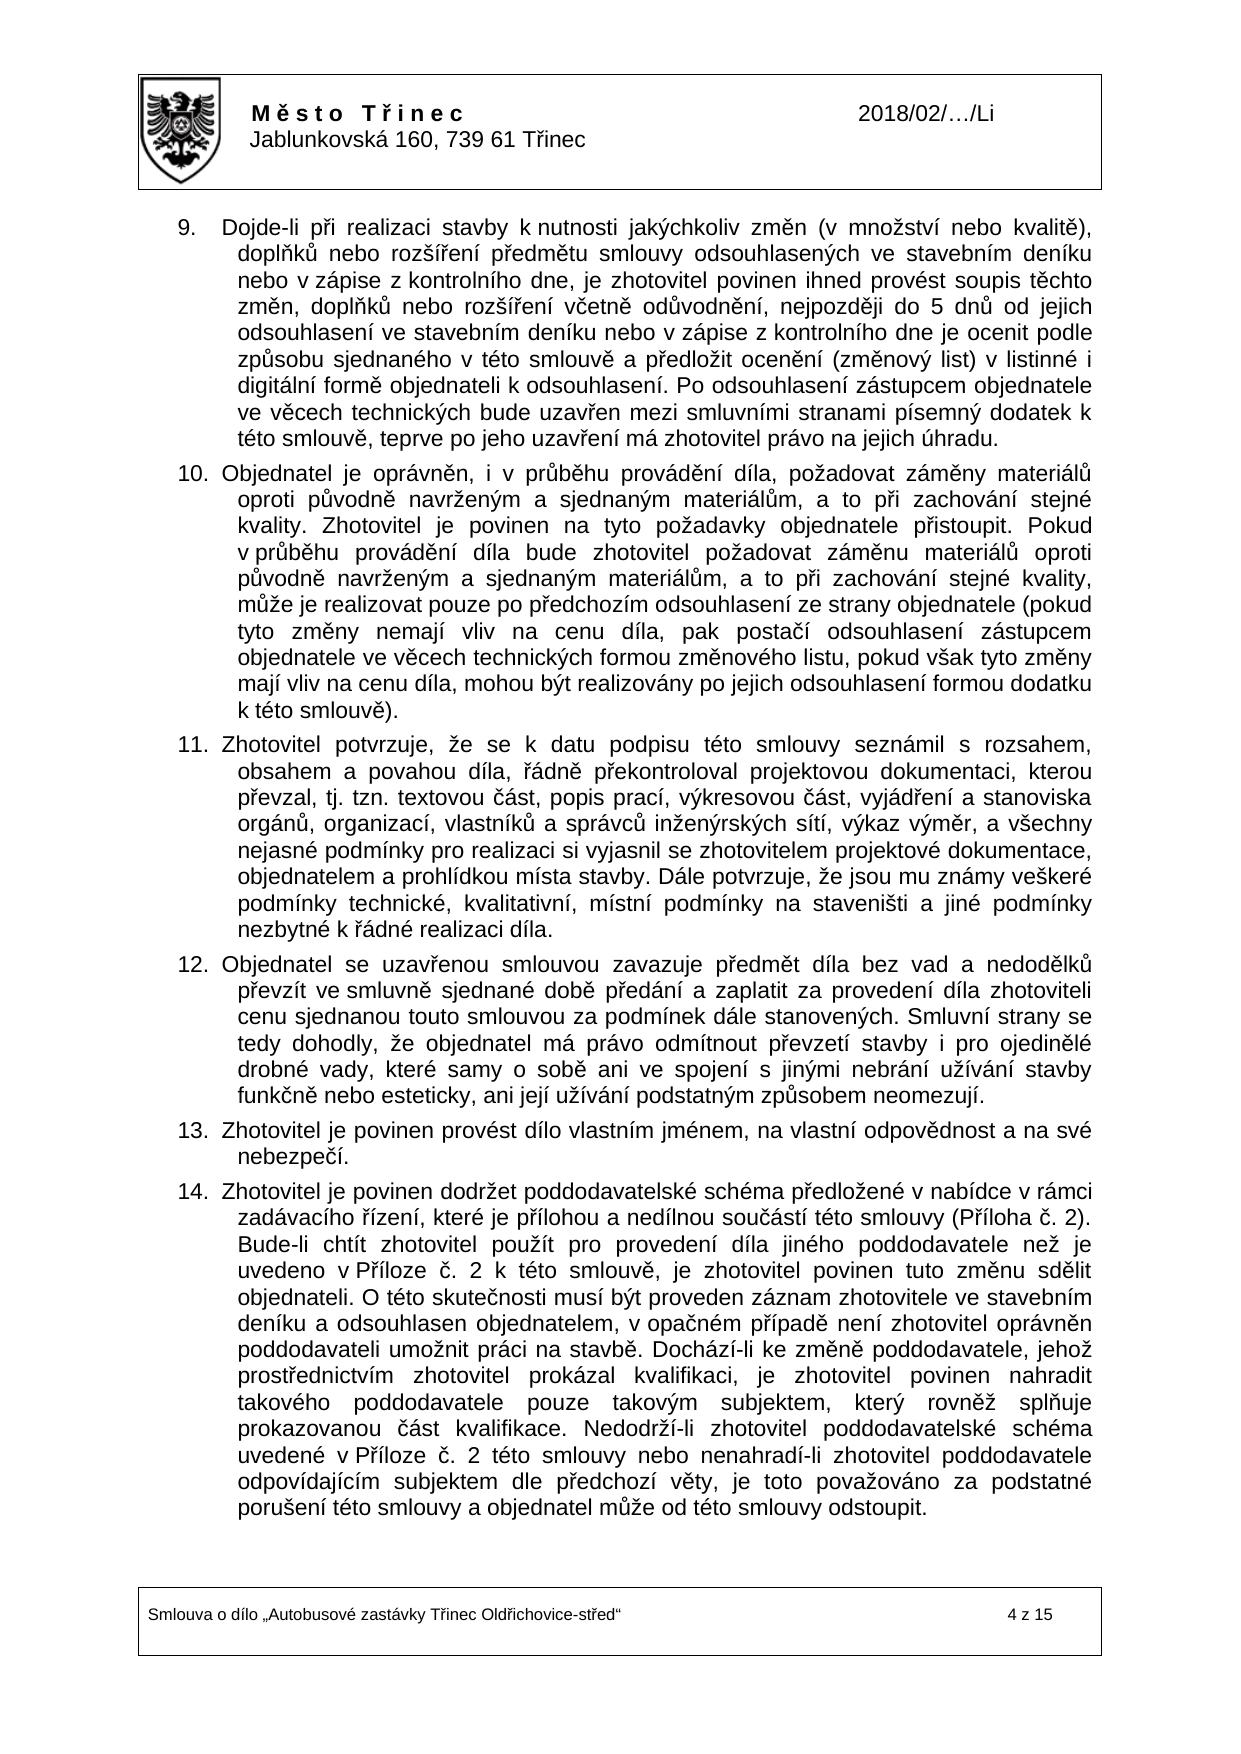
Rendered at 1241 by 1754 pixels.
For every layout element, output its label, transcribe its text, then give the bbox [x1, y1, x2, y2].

subtitle 9. Dojde-li při realizaci stavby k nutnosti jakýchkoliv změn (v množství nebo kvalitě), doplňků nebo rozšíření předmětu smlouvy odsouhlasených ve stavebním deníku nebo v zápise z kontrolního dne, je zhotovitel povinen ihned provést soupis těchto změn, doplňků nebo rozšíření včetně odůvodnění, nejpozději do 5 dnů od jejich odsouhlasení ve stavebním deníku nebo v zápise z kontrolního dne je ocenit podle způsobu sjednaného v této smlouvě a předložit ocenění (změnový list) v listinné i digitální formě objednateli k odsouhlasení. Po odsouhlasení zástupcem objednatele ve věcech technických bude uzavřen mezi smluvními stranami písemný dodatek k této smlouvě, teprve po jeho uzavření má zhotovitel právo na jejich úhradu. [177, 214, 1093, 451]
subtitle 12. Objednatel se uzavřenou smlouvou zavazuje předmět díla bez vad a nedodělků převzít ve smluvně sjednané době předání a zaplatit za provedení díla zhotoviteli cenu sjednanou touto smlouvou za podmínek dále stanovených. Smluvní strany se tedy dohodly, že objednatel má právo odmítnout převzetí stavby i pro ojedinělé drobné vady, které samy o sobě ani ve spojení s jinými nebrání užívání stavby funkčně nebo esteticky, ani její užívání podstatným způsobem neomezují. [177, 951, 1093, 1109]
subtitle 10. Objednatel je oprávněn, i v průběhu provádění díla, požadovat záměny materiálů oproti původně navrženým a sjednaným materiálům, a to při zachování stejné kvality. Zhotovitel je povinen na tyto požadavky objednatele přistoupit. Pokud v průběhu provádění díla bude zhotovitel požadovat záměnu materiálů oproti původně navrženým a sjednaným materiálům, a to při zachování stejné kvality, může je realizovat pouze po předchozím odsouhlasení ze strany objednatele (pokud tyto změny nemají vliv na cenu díla, pak postačí odsouhlasení zástupcem objednatele ve věcech technických formou změnového listu, pokud však tyto změny mají vliv na cenu díla, mohou být realizovány po jejich odsouhlasení formou dodatku k této smlouvě). [177, 459, 1093, 723]
subtitle 11. Zhotovitel potvrzuje, že se k datu podpisu této smlouvy seznámil s rozsahem, obsahem a povahou díla, řádně překontroloval projektovou dokumentaci, kterou převzal, tj. tzn. textovou část, popis prací, výkresovou část, vyjádření a stanoviska orgánů, organizací, vlastníků a správců inženýrských sítí, výkaz výměr, a všechny nejasné podmínky pro realizaci si vyjasnil se zhotovitelem projektové dokumentace, objednatelem a prohlídkou místa stavby. Dále potvrzuje, že jsou mu známy veškeré podmínky technické, kvalitativní, místní podmínky na staveništi a jiné podmínky nezbytné k řádné realizaci díla. [177, 731, 1093, 942]
subtitle 14. Zhotovitel je povinen dodržet poddodavatelské schéma předložené v nabídce v rámci zadávacího řízení, které je přílohou a nedílnou součástí této smlouvy (Příloha č. 2). Bude-li chtít zhotovitel použít pro provedení díla jiného poddodavatele než je uvedeno v Příloze č. 2 k této smlouvě, je zhotovitel povinen tuto změnu sdělit objednateli. O této skutečnosti musí být proveden záznam zhotovitele ve stavebním deníku a odsouhlasen objednatelem, v opačném případě není zhotovitel oprávněn poddodavateli umožnit práci na stavbě. Dochází-li ke změně poddodavatele, jehož prostřednictvím zhotovitel prokázal kvalifikaci, je zhotovitel povinen nahradit takového poddodavatele pouze takovým subjektem, který rovněž splňuje prokazovanou část kvalifikace. Nedodrží-li zhotovitel poddodavatelské schéma uvedené v Příloze č. 2 této smlouvy nebo nenahradí-li zhotovitel poddodavatele odpovídajícím subjektem dle předchozí věty, je toto považováno za podstatné porušení této smlouvy a objednatel může od této smlouvy odstoupit. [177, 1178, 1093, 1521]
subtitle 13. Zhotovitel je povinen provést dílo vlastním jménem, na vlastní odpovědnost a na své nebezpečí. [177, 1117, 1093, 1170]
